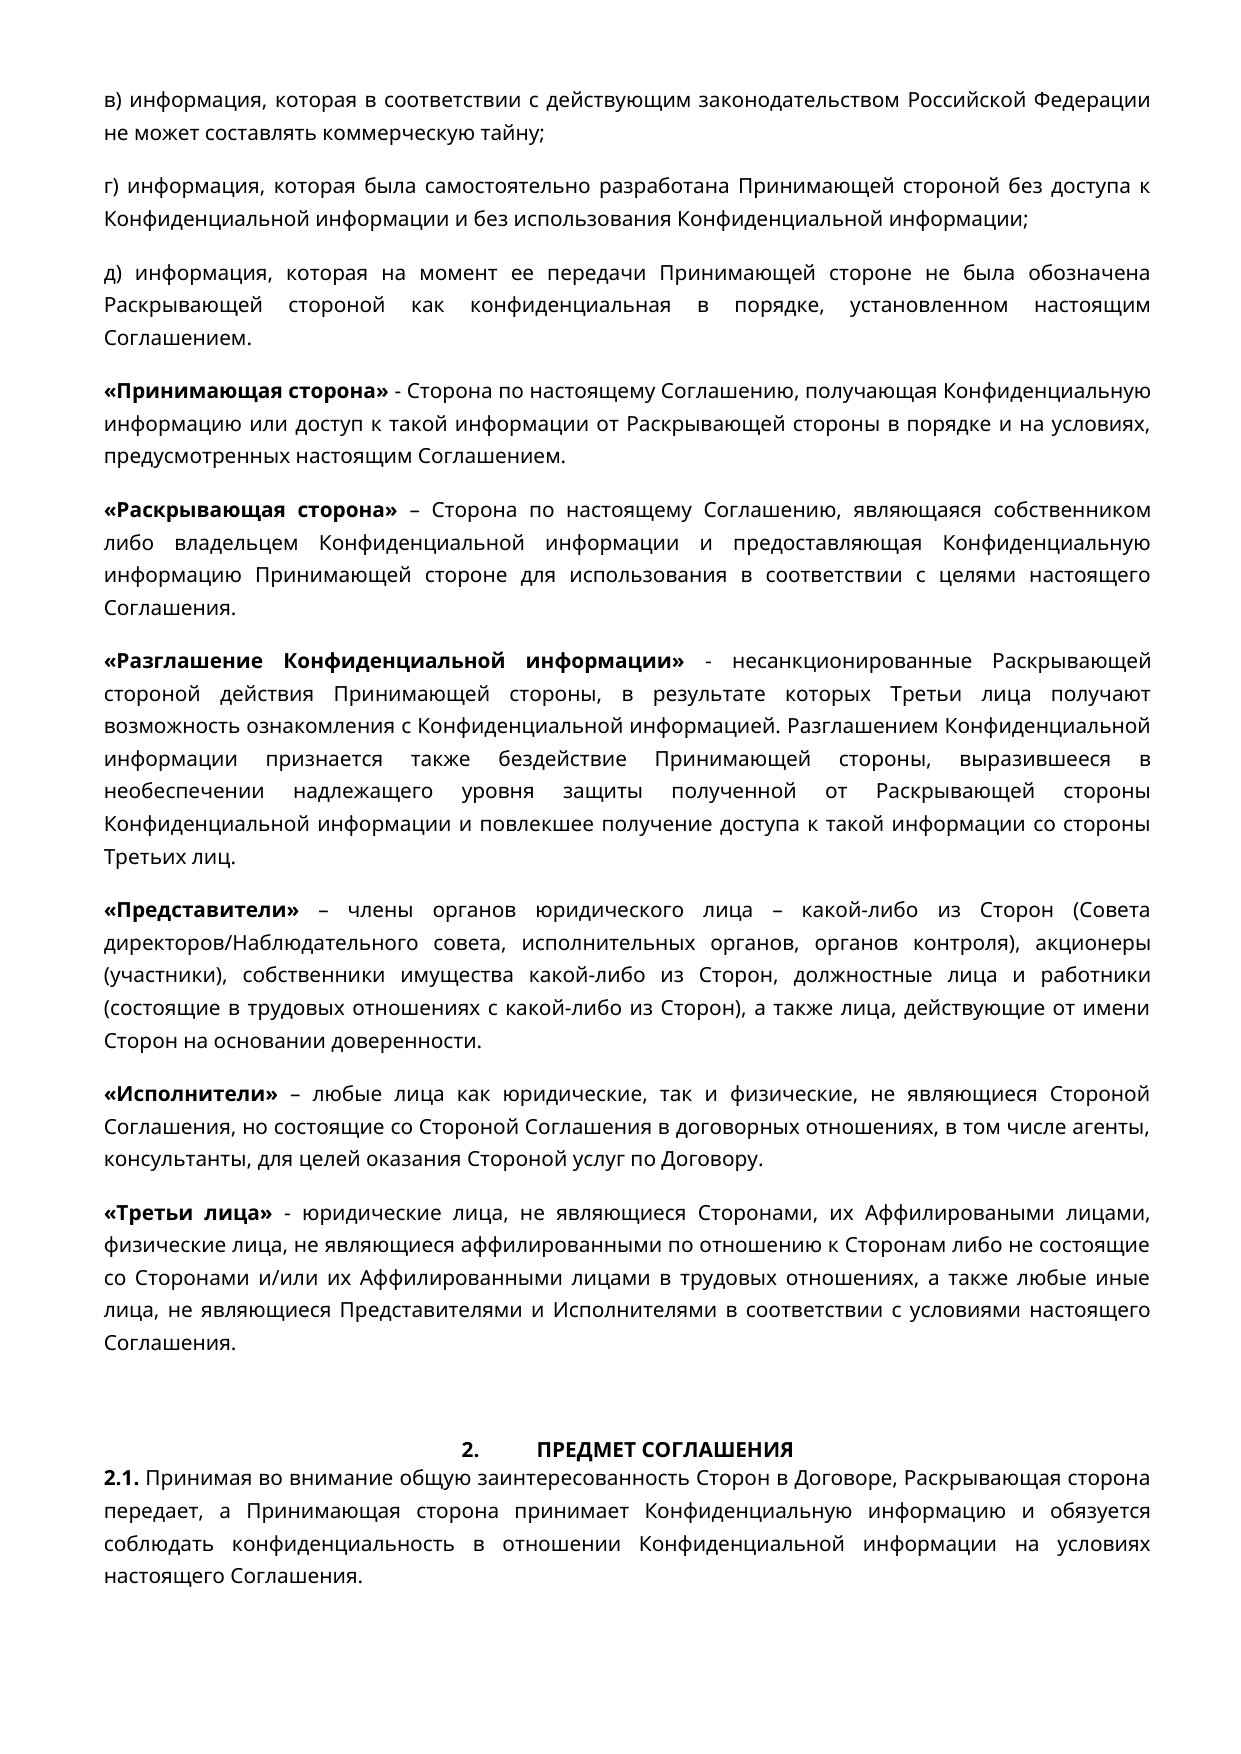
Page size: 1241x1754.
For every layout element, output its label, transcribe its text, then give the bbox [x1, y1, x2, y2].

text «Представители» – члены органов юридического лица – какой-либо из Сторон (Совета директоров/Наблюдательного совета, исполнительных органов, органов контроля), акционеры (участники), собственники имущества какой-либо из Сторон, должностные лица и работники (состоящие в трудовых отношениях с какой-либо из Сторон), а также лица, действующие от имени Сторон на основании доверенности. [103, 895, 1152, 1054]
text в) информация, которая в соответствии с действующим законодательством Российской Федерации не может составлять коммерческую тайну; [103, 86, 1152, 147]
text «Раскрывающая сторона» – Сторона по настоящему Соглашению, являющаяся собственником либо владельцем Конфиденциальной информации и предоставляющая Конфиденциальную информацию Принимающей стороне для использования в соответствии с целями настоящего Соглашения. [103, 495, 1152, 621]
text «Разглашение Конфиденциальной информации» - несанкционированные Раскрывающей стороной действия Принимающей стороны, в результате которых Третьи лица получают возможность ознакомления с Конфиденциальной информацией. Разглашением Конфиденциальной информации признается также бездействие Принимающей стороны, выразившееся в необеспечении надлежащего уровня защиты полученной от Раскрывающей стороны Конфиденциальной информации и повлекшее получение доступа к такой информации со стороны Третьих лиц. [103, 646, 1152, 870]
text «Принимающая сторона» - Сторона по настоящему Соглашению, получающая Конфиденциальную информацию или доступ к такой информации от Раскрывающей стороны в порядке и на условиях, предусмотренных настоящим Соглашением. [103, 376, 1152, 470]
text д) информация, которая на момент ее передачи Принимающей стороне не была обозначена Раскрывающей стороной как конфиденциальная в порядке, установленном настоящим Соглашением. [103, 258, 1152, 351]
text 2.1. Принимая во внимание общую заинтересованность Сторон в Договоре, Раскрывающая сторона передает, а Принимающая сторона принимает Конфиденциальную информацию и обязуется соблюдать конфиденциальность в отношении Конфиденциальной информации на условиях настоящего Соглашения. [103, 1463, 1152, 1590]
text г) информация, которая была самостоятельно разработана Принимающей стороной без доступа к Конфиденциальной информации и без использования Конфиденциальной информации; [103, 172, 1152, 233]
list ПРЕДМЕТ СОГЛАШЕНИЯ [103, 1435, 1152, 1463]
text «Исполнители» – любые лица как юридические, так и физические, не являющиеся Стороной Соглашения, но состоящие со Стороной Соглашения в договорных отношениях, в том числе агенты, консультанты, для целей оказания Стороной услуг по Договору. [103, 1079, 1152, 1173]
text «Третьи лица» - юридические лица, не являющиеся Сторонами, их Аффилироваными лицами, физические лица, не являющиеся аффилированными по отношению к Сторонам либо не состоящие со Сторонами и/или их Аффилированными лицами в трудовых отношениях, а также любые иные лица, не являющиеся Представителями и Исполнителями в соответствии с условиями настоящего Соглашения. [103, 1198, 1152, 1357]
